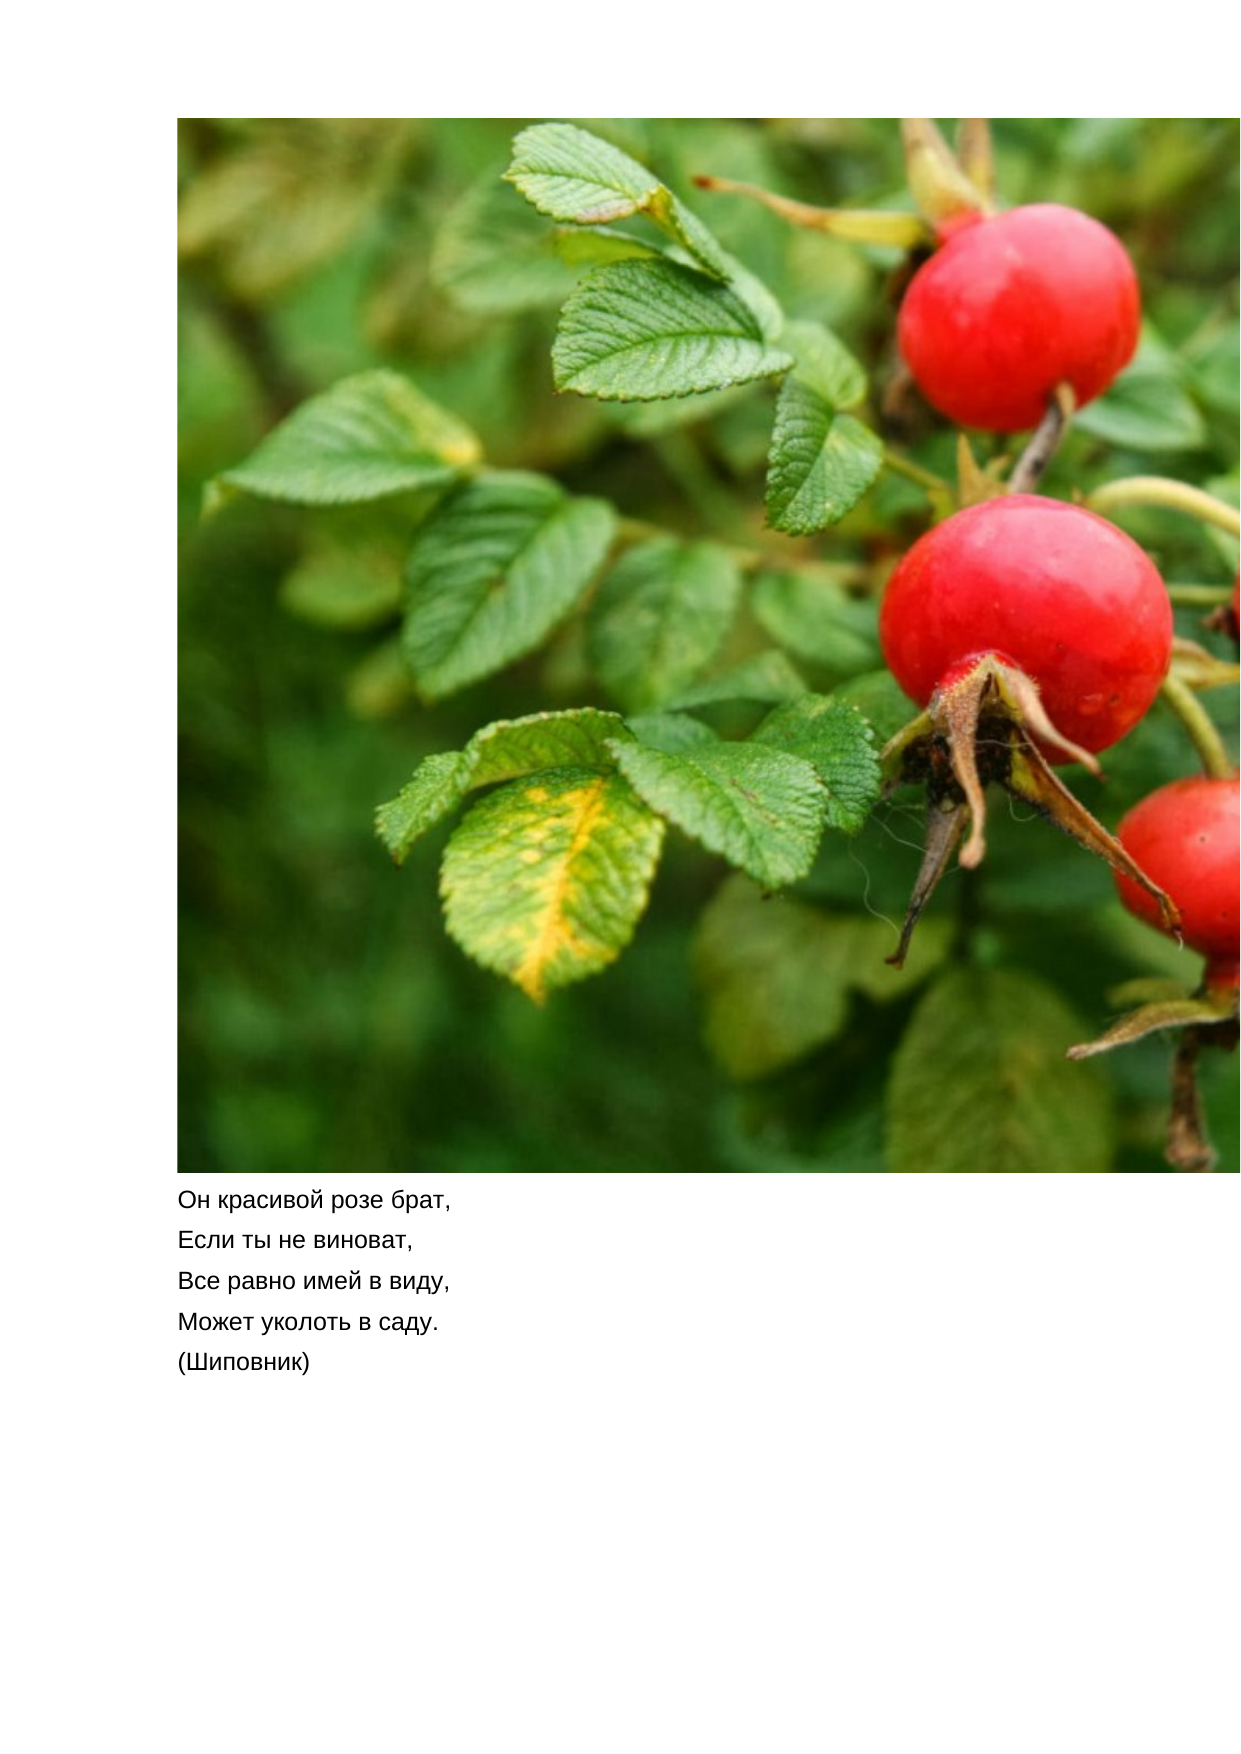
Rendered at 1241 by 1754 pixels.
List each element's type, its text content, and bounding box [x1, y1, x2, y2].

text Он красивой розе брат, Если ты не виноват, Все равно имей в виду, Может уколоть в саду. (Шиповник) [177, 1173, 1152, 1376]
picture [177, 118, 1241, 1173]
